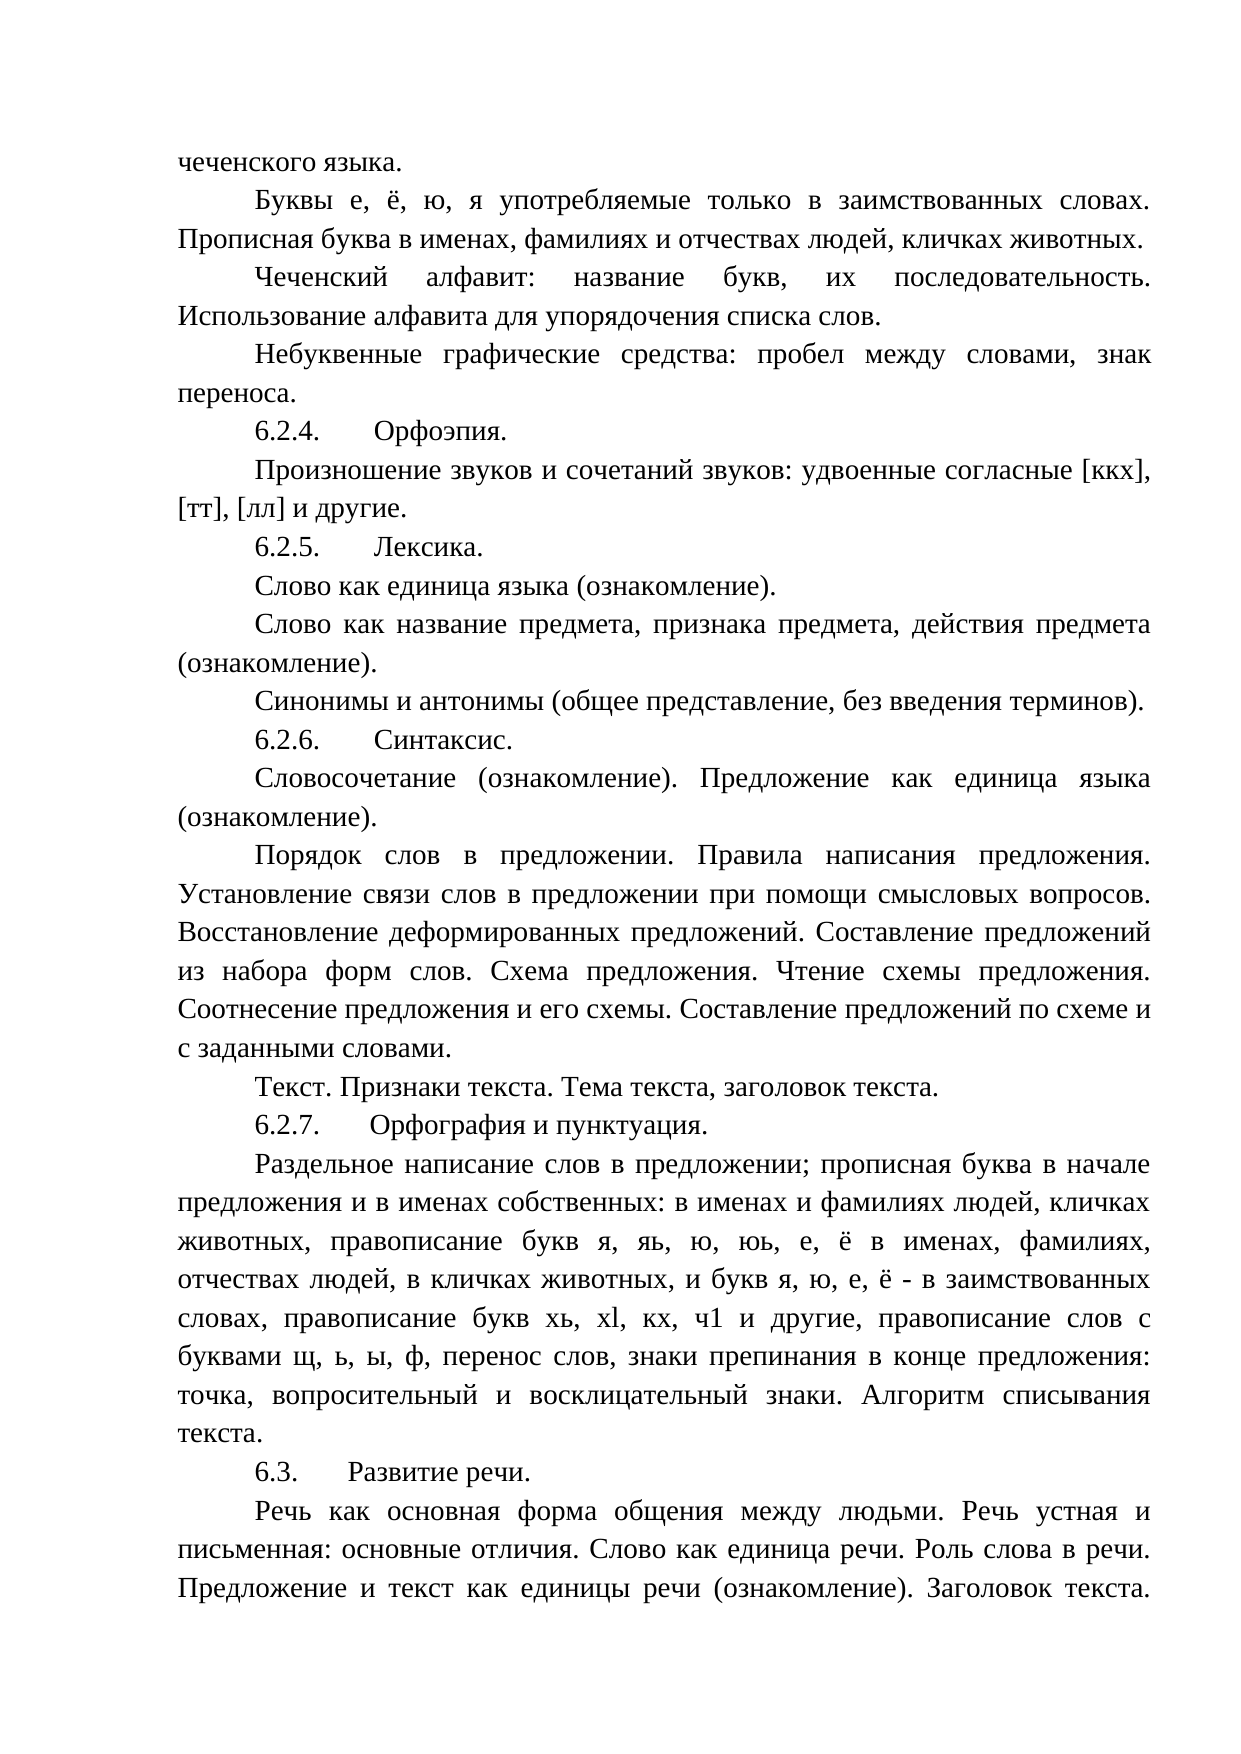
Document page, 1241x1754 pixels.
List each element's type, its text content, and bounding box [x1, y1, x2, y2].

list Развитие речи. [177, 1454, 1152, 1488]
text Слово как единица языка (ознакомление). [177, 568, 1152, 601]
text Словосочетание (ознакомление). Предложение как единица языка (ознакомление). [177, 760, 1152, 832]
list Орфоэпия. [177, 413, 1152, 447]
list Орфография и пунктуация. [177, 1107, 1152, 1141]
text Раздельное написание слов в предложении; прописная буква в начале предложения и в именах собственных: в именах и фамилиях людей, кличках животных, правописание букв я, яь, ю, юь, е, ё в именах, фамилиях, отчествах людей, в кличках животных, и букв я, ю, е, ё - в заимствованных словах, правописание букв хь, xl, кх, ч1 и другие, правописание слов с буквами щ, ь, ы, ф, перенос слов, знаки препинания в конце предложения: точка, вопросительный и восклицательный знаки. Алгоритм списывания текста. [177, 1146, 1152, 1449]
text Порядок слов в предложении. Правила написания предложения. Установление связи слов в предложении при помощи смысловых вопросов. Восстановление деформированных предложений. Составление предложений из набора форм слов. Схема предложения. Чтение схемы предложения. Соотнесение предложения и его схемы. Составление предложений по схеме и с заданными словами. [177, 837, 1152, 1064]
text Чеченский алфавит: название букв, их последовательность. Использование алфавита для упорядочения списка слов. [177, 259, 1152, 331]
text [177, 144, 1152, 177]
list Синтаксис. [177, 722, 1152, 755]
text Буквы е, ё, ю, я употребляемые только в заимствованных словах. Прописная буква в именах, фамилиях и отчествах людей, кличках животных. [177, 182, 1152, 254]
text Синонимы и антонимы (общее представление, без введения терминов). [177, 683, 1152, 717]
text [177, 1493, 1152, 1603]
text Небуквенные графические средства: пробел между словами, знак переноса. [177, 336, 1152, 408]
text Текст. Признаки текста. Тема текста, заголовок текста. [177, 1069, 1152, 1102]
text Слово как название предмета, признака предмета, действия предмета (ознакомление). [177, 606, 1152, 678]
list Лексика. [177, 529, 1152, 563]
text Произношение звуков и сочетаний звуков: удвоенные согласные [ккх], [тт], [лл] и другие. [177, 452, 1152, 524]
